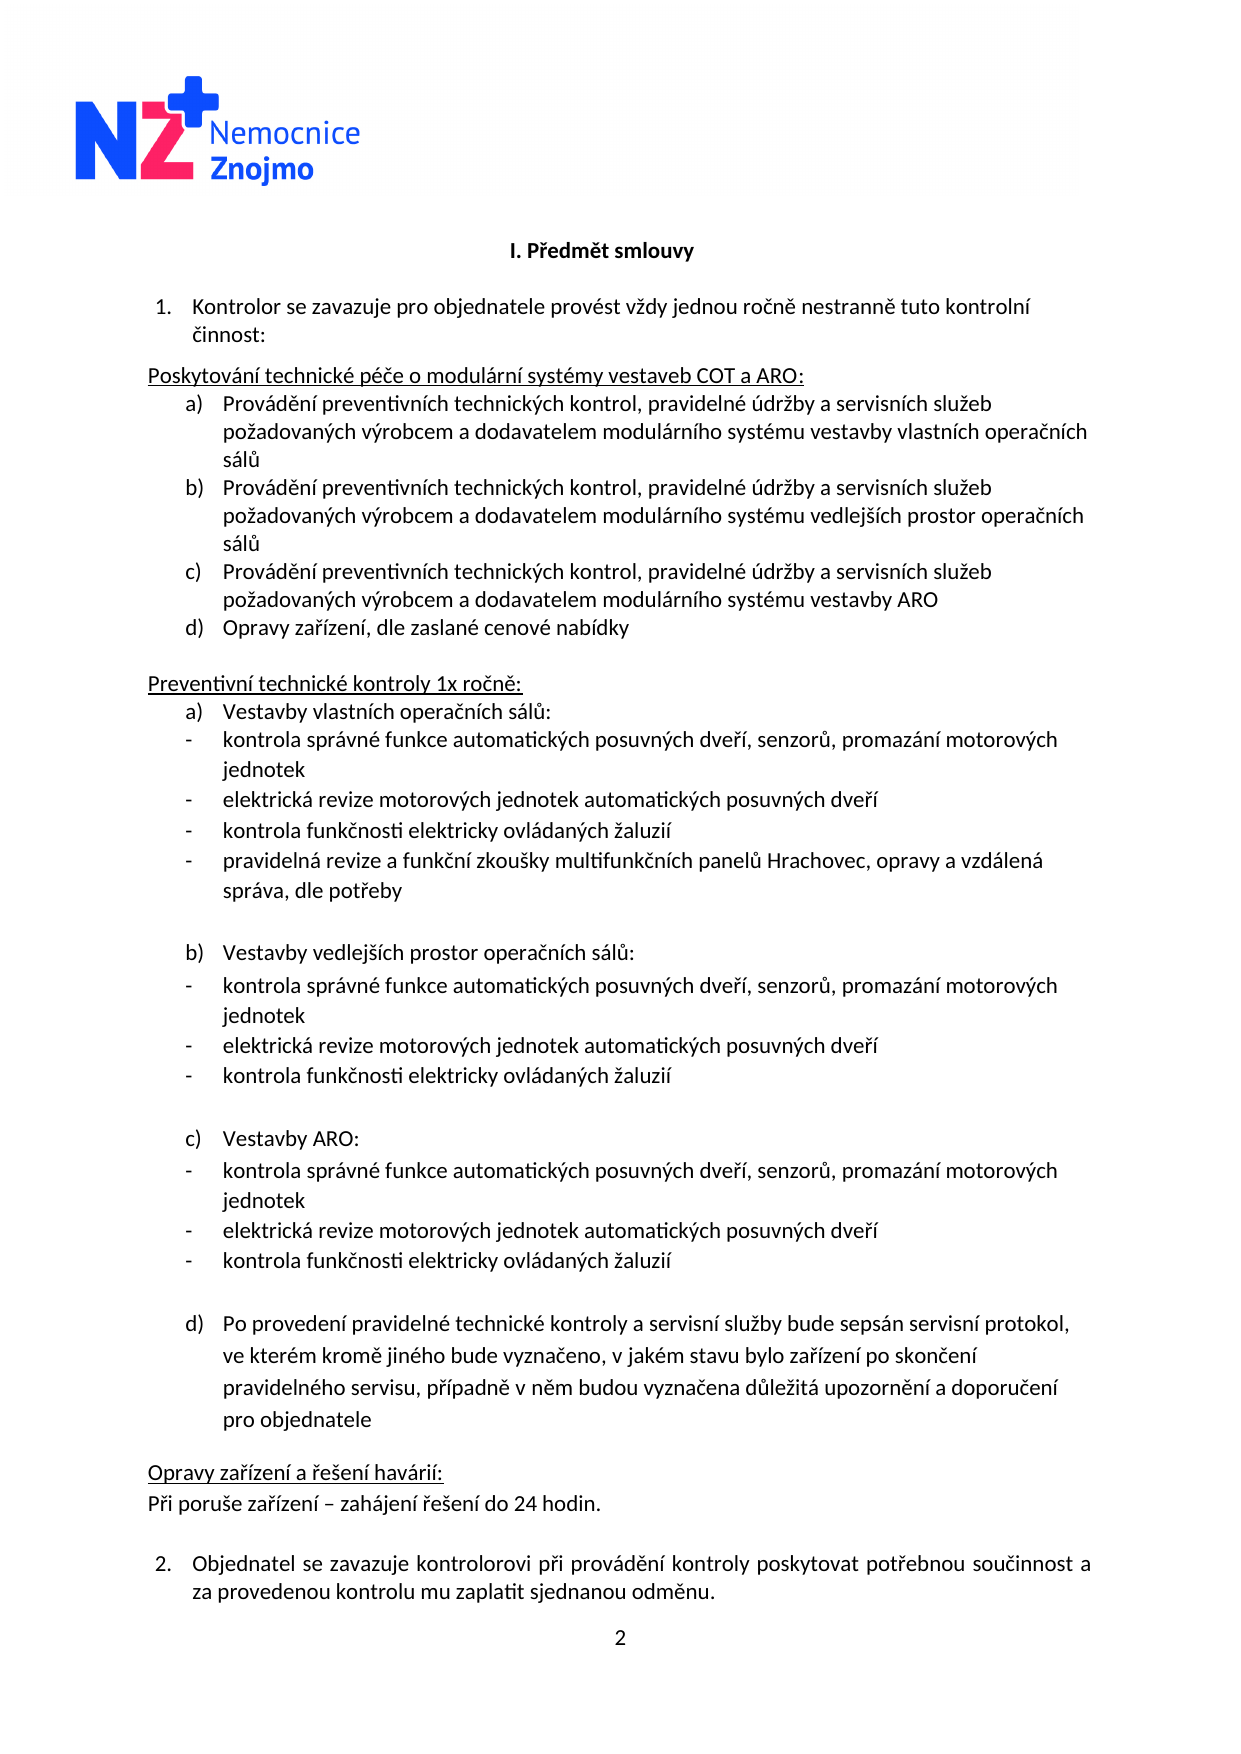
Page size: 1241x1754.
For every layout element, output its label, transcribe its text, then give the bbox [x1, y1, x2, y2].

list Vestavby vedlejších prostor operačních sálů: [185, 938, 1093, 967]
text Poskytování technické péče o modulární systémy vestaveb COT a ARO: [148, 361, 1093, 389]
list kontrola funkčnosti elektricky ovládaných žaluzií [185, 816, 1093, 844]
list Objednatel se zavazuje kontrolorovi při provádění kontroly poskytovat potřebnou součinnost a za provedenou kontrolu mu zaplatit sjednanou odměnu. [154, 1549, 1093, 1605]
list Provádění preventivních technických kontrol, pravidelné údržby a servisních služeb požadovaných výrobcem a dodavatelem modulárního systému vedlejších prostor operačních sálů [185, 473, 1093, 557]
list kontrola správné funkce automatických posuvných dveří, senzorů, promazání motorových jednotek [185, 1156, 1093, 1214]
list Vestavby ARO: [185, 1124, 1093, 1152]
text Preventivní technické kontroly 1x ročně: [148, 669, 1093, 697]
list Provádění preventivních technických kontrol, pravidelné údržby a servisních služeb požadovaných výrobcem a dodavatelem modulárního systému vestavby ARO [185, 557, 1093, 613]
list elektrická revize motorových jednotek automatických posuvných dveří [185, 1216, 1093, 1244]
text Při poruše zařízení – zahájení řešení do 24 hodin. [148, 1489, 1093, 1517]
list elektrická revize motorových jednotek automatických posuvných dveří [185, 1031, 1093, 1059]
list kontrola správné funkce automatických posuvných dveří, senzorů, promazání motorových jednotek [185, 725, 1093, 783]
list kontrola funkčnosti elektricky ovládaných žaluzií [185, 1247, 1093, 1274]
list Kontrolor se zavazuje pro objednatele provést vždy jednou ročně nestranně tuto kontrolní činnost: [154, 292, 1093, 348]
text Opravy zařízení a řešení havárií: [148, 1458, 1093, 1487]
list Provádění preventivních technických kontrol, pravidelné údržby a servisních služeb požadovaných výrobcem a dodavatelem modulárního systému vestavby vlastních operačních sálů [185, 389, 1093, 473]
list kontrola funkčnosti elektricky ovládaných žaluzií [185, 1061, 1093, 1089]
picture [4, 4, 1079, 196]
list Opravy zařízení, dle zaslané cenové nabídky [185, 613, 1093, 641]
list Vestavby vlastních operačních sálů: [185, 697, 1093, 725]
list kontrola správné funkce automatických posuvných dveří, senzorů, promazání motorových jednotek [185, 971, 1093, 1029]
list pravidelná revize a funkční zkoušky multifunkčních panelů Hrachovec, opravy a vzdálená správa, dle potřeby [185, 846, 1093, 904]
list Po provedení pravidelné technické kontroly a servisní služby bude sepsán servisní protokol, ve kterém kromě jiného bude vyznačeno, v jakém stavu bylo zařízení po skončení pravidelného servisu, případně v něm budou vyznačena důležitá upozornění a doporučení pro objednatele [185, 1309, 1093, 1433]
text I. Předmět smlouvy [148, 236, 1093, 264]
list elektrická revize motorových jednotek automatických posuvných dveří [185, 786, 1093, 813]
